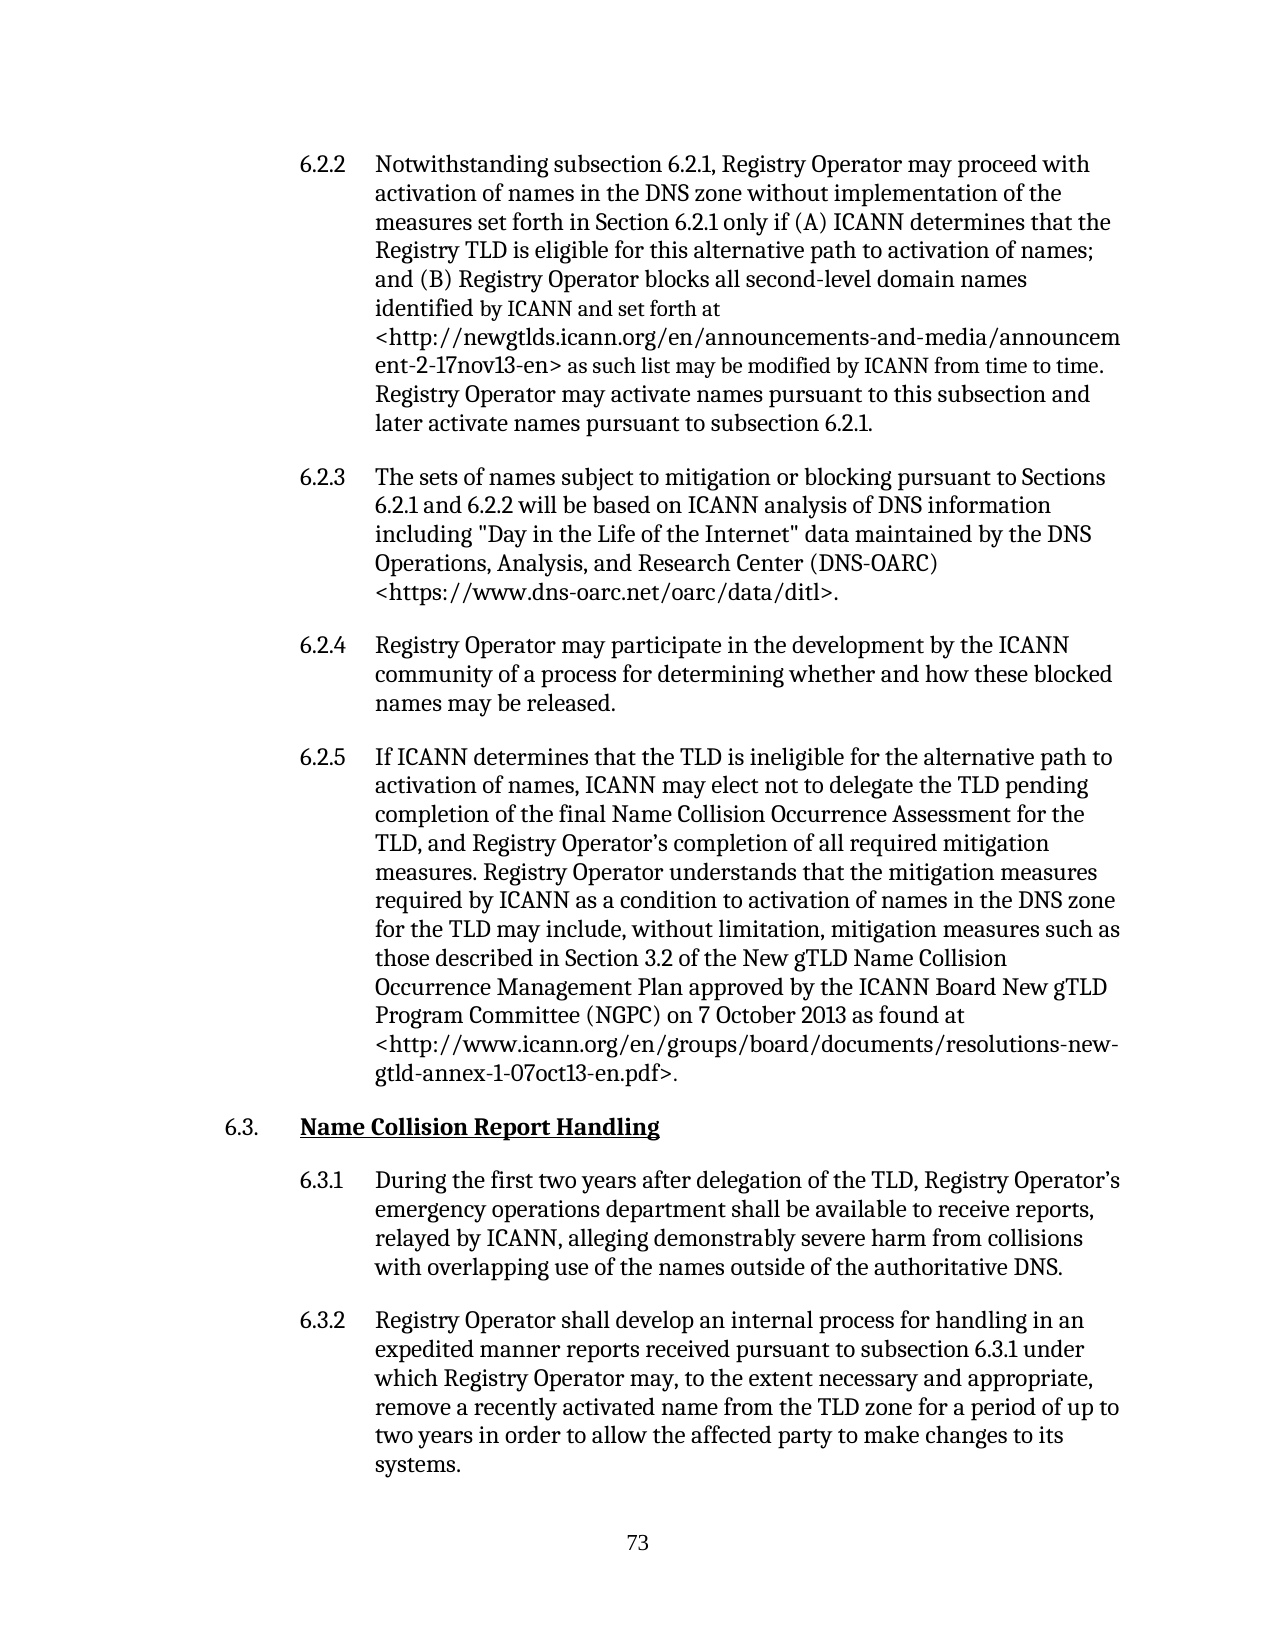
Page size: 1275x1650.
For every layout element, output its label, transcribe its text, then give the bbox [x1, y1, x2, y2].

list Name Collision Report Handling [225, 1112, 1125, 1141]
list If ICANN determines that the TLD is ineligible for the alternative path to activation of names, ICANN may elect not to delegate the TLD pending completion of the final Name Collision Occurrence Assessment for the TLD, and Registry Operator’s completion of all required mitigation measures. Registry Operator understands that the mitigation measures required by ICANN as a condition to activation of names in the DNS zone for the TLD may include, without limitation, mitigation measures such as those described in Section 3.2 of the New gTLD Name Collision Occurrence Management Plan approved by the ICANN Board New gTLD Program Committee (NGPC) on 7 October 2013 as found at <http://www.icann.org/en/groups/board/documents/resolutions-new-gtld-annex-1-07oct13-en.pdf>. [300, 742, 1125, 1087]
list Notwithstanding subsection 6.2.1, Registry Operator may proceed with activation of names in the DNS zone without implementation of the measures set forth in Section 6.2.1 only if (A) ICANN determines that the Registry TLD is eligible for this alternative path to activation of names; and (B) Registry Operator blocks all second-level domain names identified by ICANN and set forth at <http://newgtlds.icann.org/en/announcements-and-media/announcement-2-17nov13-en> as such list may be modified by ICANN from time to time. Registry Operator may activate names pursuant to this subsection and later activate names pursuant to subsection 6.2.1. [300, 150, 1125, 437]
list Registry Operator shall develop an internal process for handling in an expedited manner reports received pursuant to subsection 6.3.1 under which Registry Operator may, to the extent necessary and appropriate, remove a recently activated name from the TLD zone for a period of up to two years in order to allow the affected party to make changes to its systems. [300, 1306, 1125, 1479]
list Registry Operator may participate in the development by the ICANN community of a process for determining whether and how these blocked names may be released. [300, 631, 1125, 717]
list During the first two years after delegation of the TLD, Registry Operator’s emergency operations department shall be available to receive reports, relayed by ICANN, alleging demonstrably severe harm from collisions with overlapping use of the names outside of the authoritative DNS. [300, 1166, 1125, 1281]
list The sets of names subject to mitigation or blocking pursuant to Sections 6.2.1 and 6.2.2 will be based on ICANN analysis of DNS information including "Day in the Life of the Internet" data maintained by the DNS Operations, Analysis, and Research Center (DNS-OARC) <https://www.dns-oarc.net/oarc/data/ditl>. [300, 462, 1125, 606]
